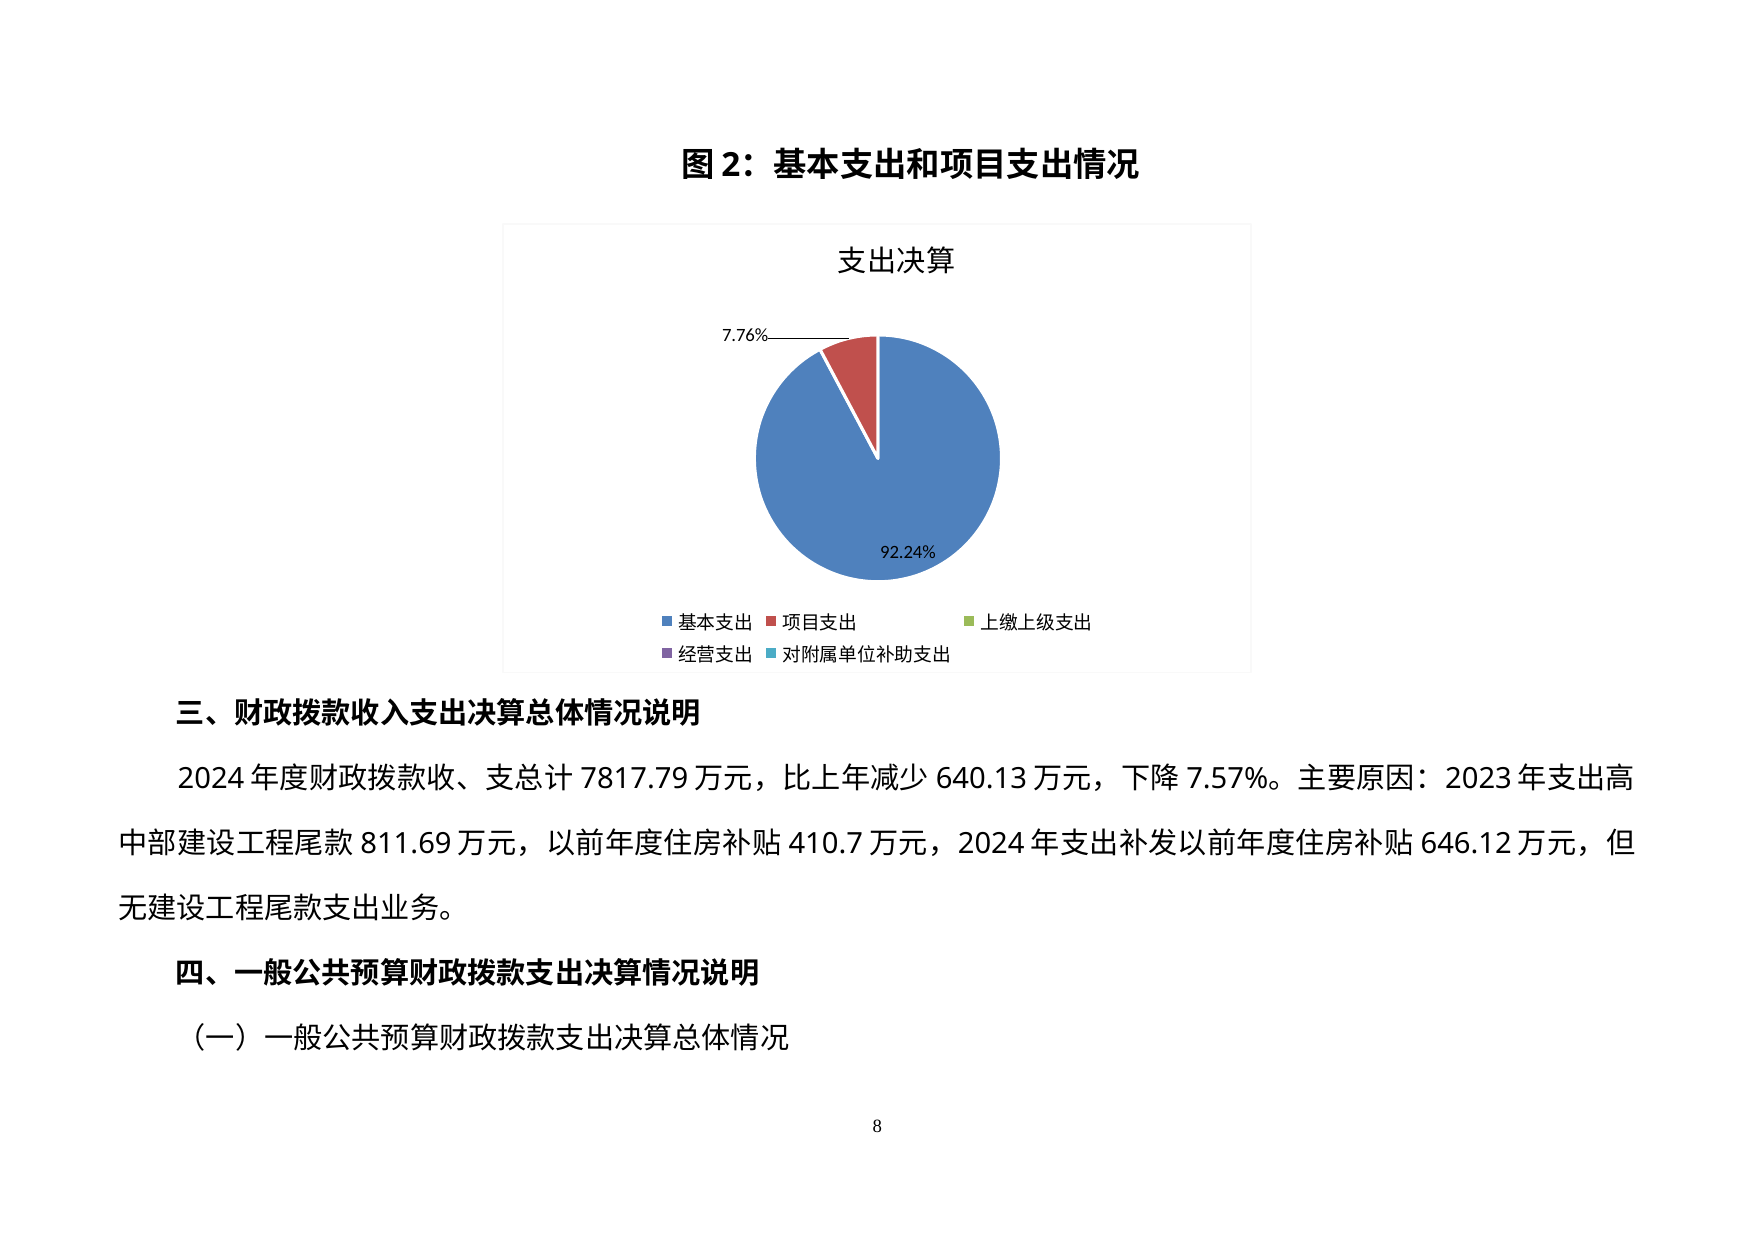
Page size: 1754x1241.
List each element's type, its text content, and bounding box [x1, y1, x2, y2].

subtitle 图2：基本支出和项目支出情况 [118, 129, 1636, 194]
text （一）一般公共预算财政拨款支出决算总体情况 [118, 1003, 1636, 1068]
text 2024年度财政拨款收、支总计7817.79万元，比上年减少640.13万元，下降7.57%。主要原因：2023年支出高中部建设工程尾款811.69万元，以前年度住房补贴410.7万元，2024年支出补发以前年度住房补贴646.12万元，但无建设工程尾款支出业务。 [118, 743, 1636, 938]
text 四、一般公共预算财政拨款支出决算情况说明 [118, 938, 1636, 1003]
text 三、财政拨款收入支出决算总体情况说明 [118, 678, 1636, 743]
